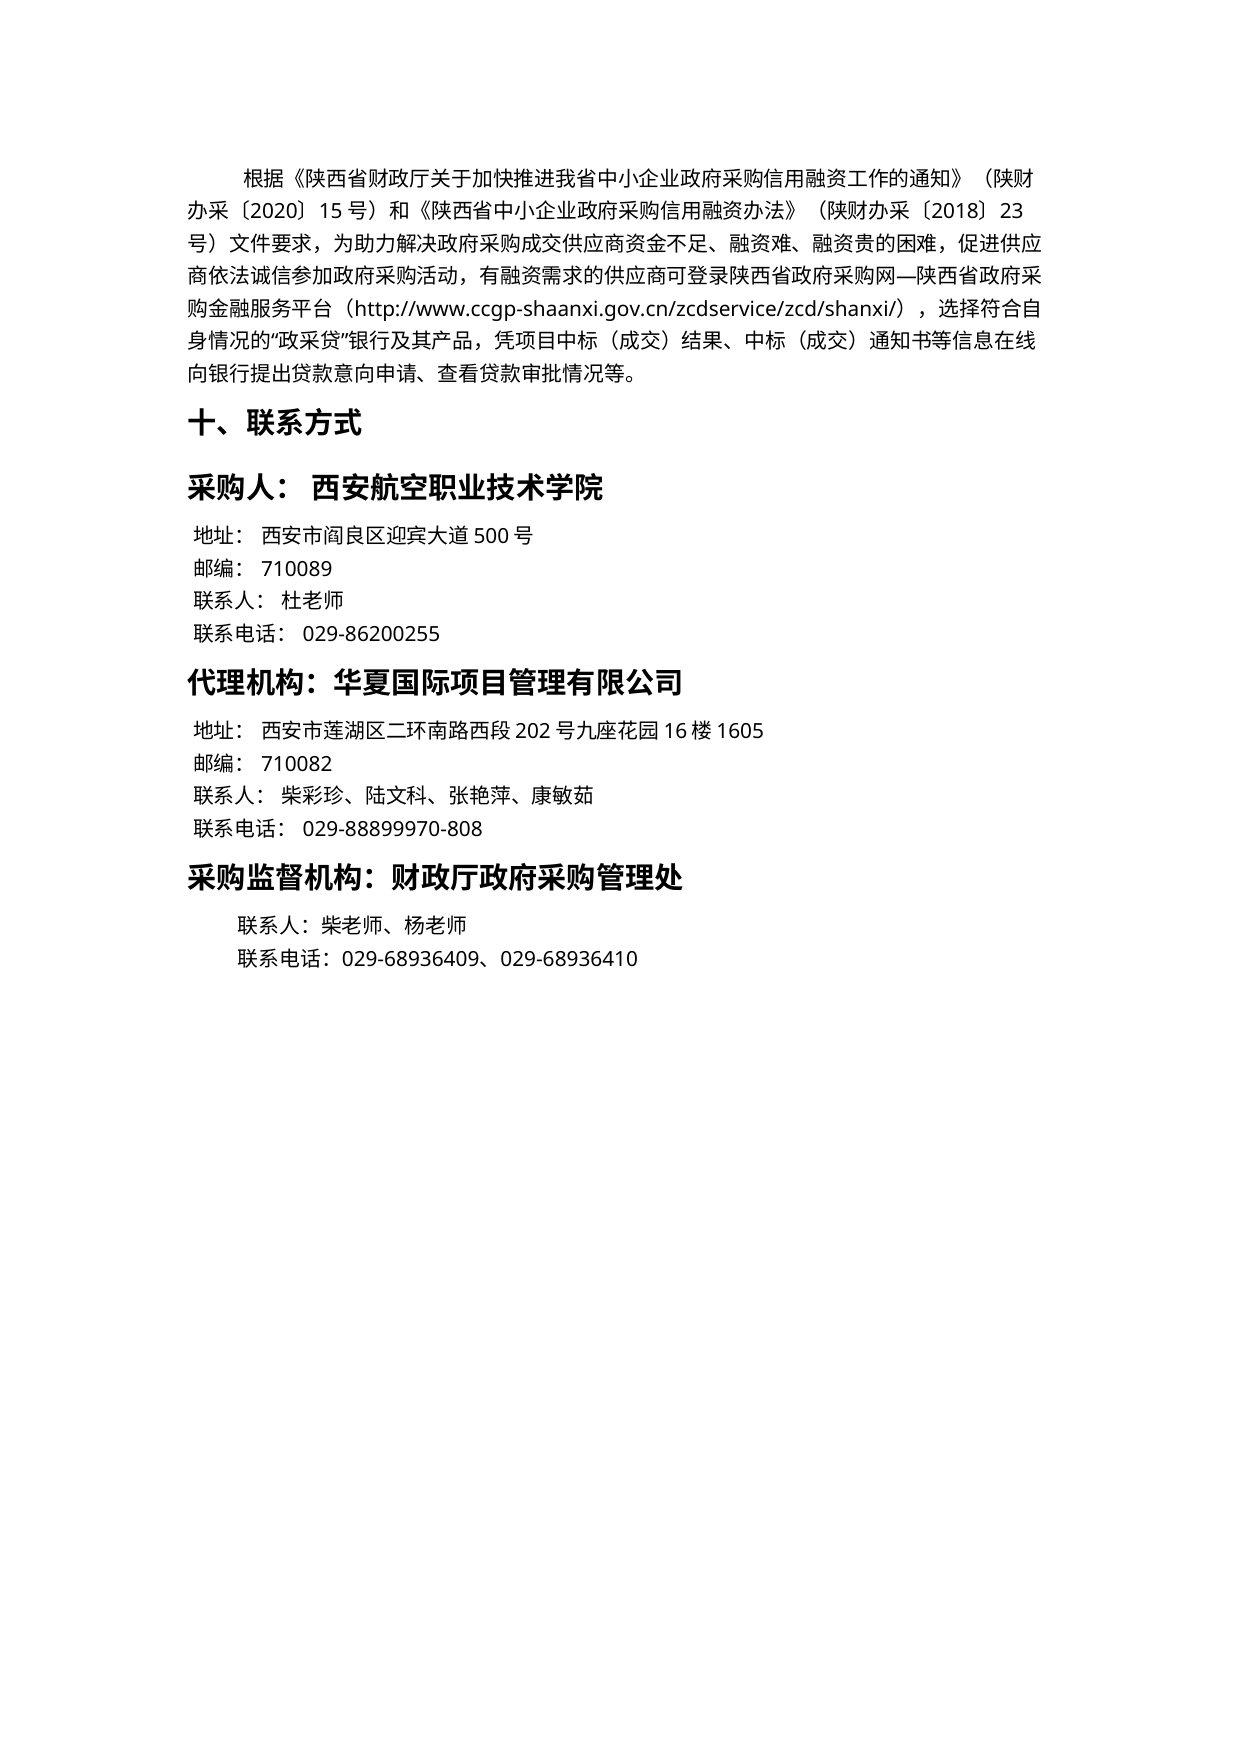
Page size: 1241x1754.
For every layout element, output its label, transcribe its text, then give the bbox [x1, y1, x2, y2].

text 地址： 西安市阎良区迎宾大道500号 [187, 519, 1053, 552]
text 联系电话： 029-86200255 [187, 617, 1053, 649]
text 联系人： 杜老师 [187, 584, 1053, 617]
text 采购人： 西安航空职业技术学院 [187, 454, 1053, 519]
text 联系电话： 029-88899970-808 [187, 812, 1053, 844]
text 邮编： 710089 [187, 552, 1053, 584]
text 联系人：柴老师、杨老师 [187, 909, 1053, 942]
text 联系电话：029-68936409、029-68936410 [187, 942, 1053, 974]
text 代理机构：华夏国际项目管理有限公司 [187, 649, 1053, 714]
text 邮编： 710082 [187, 747, 1053, 779]
text 根据《陕西省财政厅关于加快推进我省中小企业政府采购信用融资工作的通知》（陕财办采〔2020〕15 号）和《陕西省中小企业政府采购信用融资办法》（陕财办采〔2018〕23 号）文件要求，为助力解决政府采购成交供应商资金不足、融资难、融资贵的困难，促进供应商依法诚信参加政府采购活动，有融资需求的供应商可登录陕西省政府采购网—陕西省政府采购金融服务平台（http://www.ccgp-shaanxi.gov.cn/zcdservice/zcd/shanxi/），选择符合自身情况的“政采贷”银行及其产品，凭项目中标（成交）结果、中标（成交）通知书等信息在线向银行提出贷款意向申请、查看贷款审批情况等。 [187, 162, 1053, 389]
text 地址： 西安市莲湖区二环南路西段202号九座花园16楼1605 [187, 714, 1053, 747]
text 采购监督机构：财政厅政府采购管理处 [187, 844, 1053, 909]
text 十、联系方式 [187, 389, 1053, 454]
text 联系人： 柴彩珍、陆文科、张艳萍、康敏茹 [187, 779, 1053, 812]
